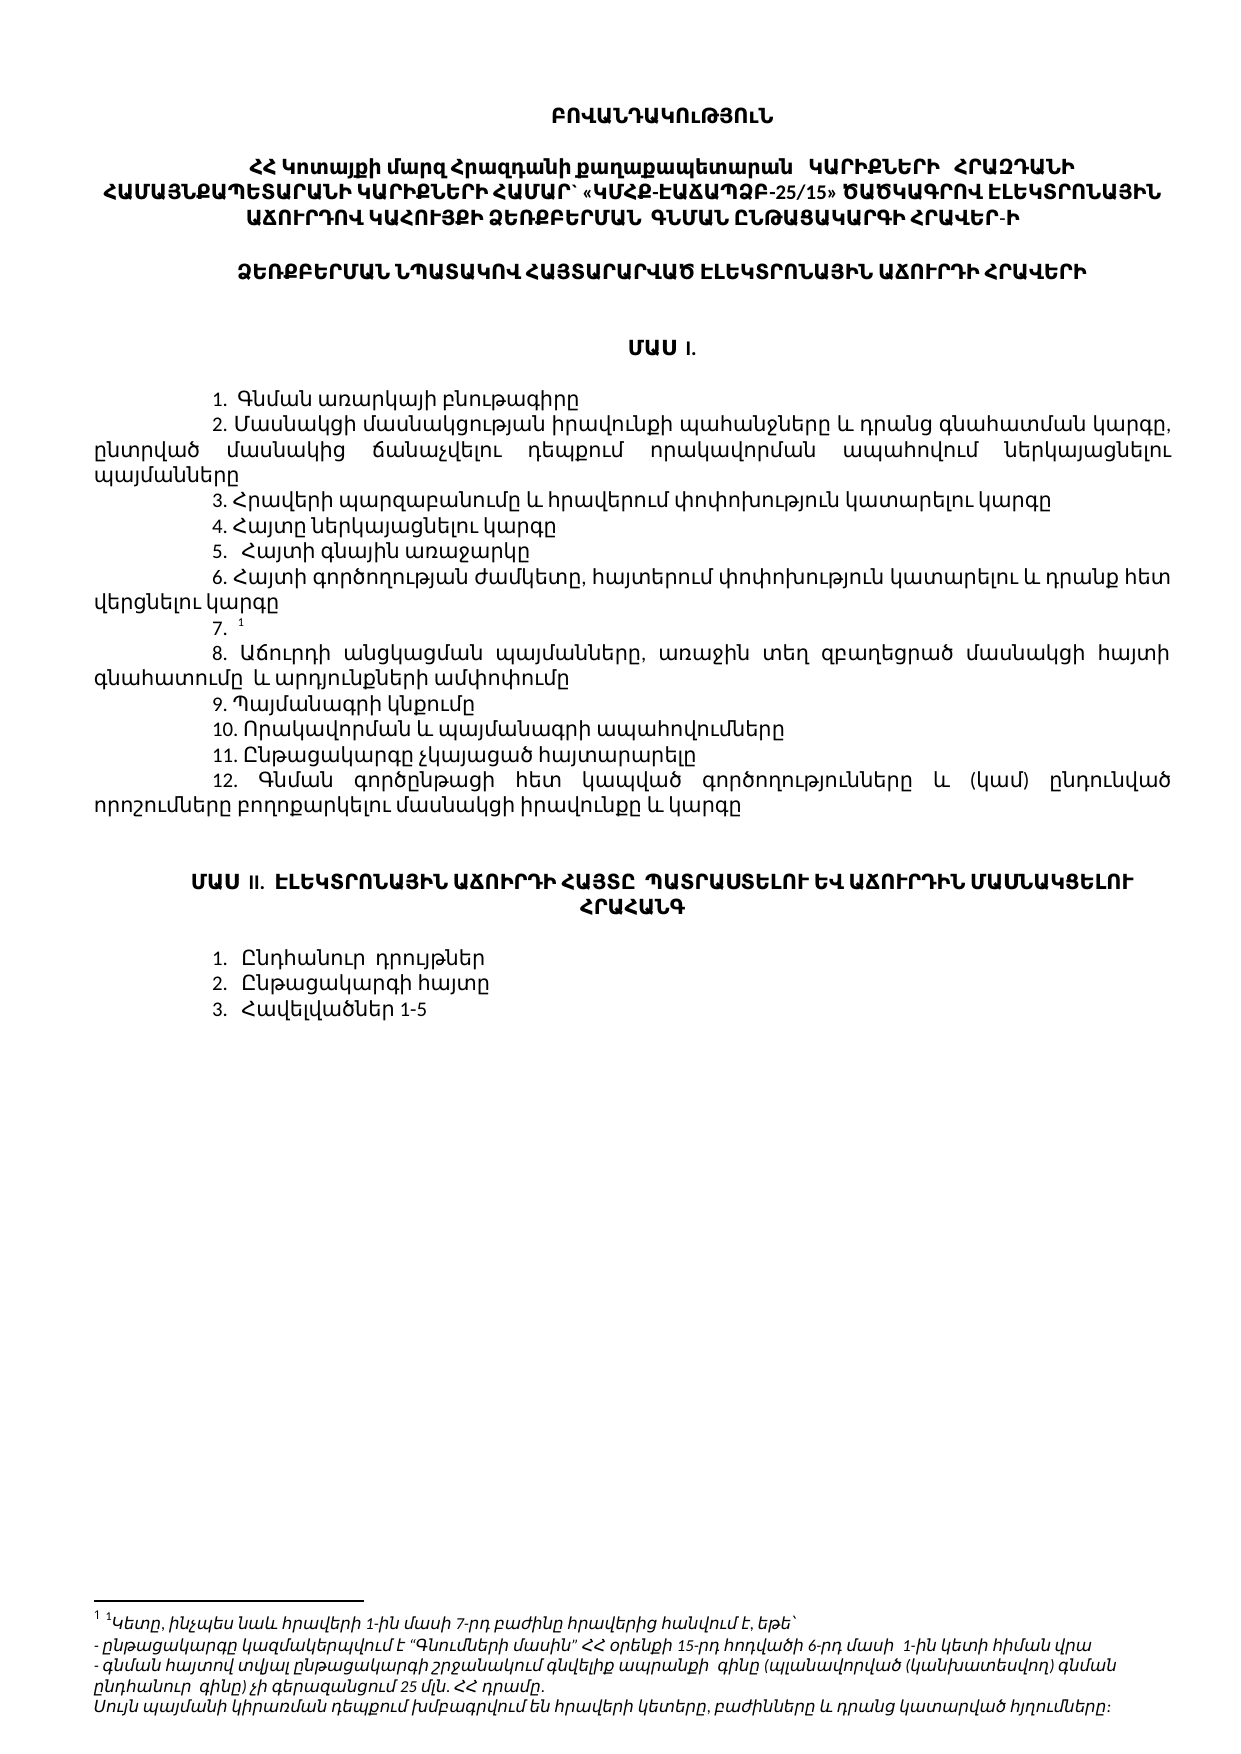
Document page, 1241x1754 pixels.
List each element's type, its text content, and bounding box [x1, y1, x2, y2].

text ՄԱՍ I. [94, 335, 1171, 361]
text 1. Գնման առարկայի բնութագիրը [94, 386, 1171, 411]
text ՄԱՍ II. ԷԼԵԿՏՐՈՆԱՅԻՆ ԱՃՈԻՐԴԻ ՀԱՅՏԸ ՊԱՏՐԱՍՏԵԼՈՒ ԵՎ ԱՃՈՒՐԴԻՆ ՄԱՍՆԱԿՑԵԼՈՒ ՀՐԱՀԱՆԳ [94, 869, 1171, 920]
text 6. Հայտի գործողության ժամկետը, հայտերում փոփոխություն կատարելու և դրանք հետ վերցնելու կարգը [94, 564, 1171, 615]
text 8. Աճուրդի անցկացման պայմանները, առաջին տեղ զբաղեցրած մասնակցի հայտի գնահատումը և արդյունքների ամփոփումը [94, 640, 1171, 691]
text 2. Մասնակցի մասնակցության իրավունքի պահանջները և դրանց գնահատման կարգը, ընտրված մասնակից ճանաչվելու դեպքում որակավորման ապահովում ներկայացնելու պայմանները [94, 411, 1171, 488]
text 12. Գնման գործընթացի հետ կապված գործողությունները և (կամ) ընդունված որոշումները բողոքարկելու մասնակցի իրավունքը և կարգը [94, 767, 1171, 818]
text 9. Պայմանագրի կնքումը [94, 691, 1171, 716]
text 11. Ընթացակարգը չկայացած հայտարարելը [94, 742, 1171, 767]
text 3. Հրավերի պարզաբանումը և հրավերում փոփոխություն կատարելու կարգը [94, 488, 1171, 513]
text ՀՀ Կոտայքի մարզ Հրազդանի քաղաքապետարան ԿԱՐԻՔՆԵՐԻ ՀՐԱԶԴԱՆԻ ՀԱՄԱՅՆՔԱՊԵՏԱՐԱՆԻ ԿԱՐԻՔՆԵՐԻ ՀԱՄԱՐ` «ԿՄՀՔ-ԷԱՃԱՊՁԲ-25/15» ԾԱԾԿԱԳՐՈՎ ԷԼԵԿՏՐՈՆԱՅԻՆ ԱՃՈՒՐԴՈՎ ԿԱՀՈՒՅՔԻ ՁԵՌՔԲԵՐՄԱՆ ԳՆՄԱՆ ԸՆԹԱՑԱԿԱՐԳԻ ՀՐԱՎԵՐ-Ի [94, 154, 1171, 230]
text ԲՈՎԱՆԴԱԿՈւԹՅՈւՆ [94, 103, 1171, 128]
text 5. Հայտի գնային առաջարկը [94, 538, 1171, 564]
text 10. Որակավորման և պայմանագրի ապահովումները [94, 716, 1171, 742]
text 7. 1 [94, 615, 1171, 640]
text 4. Հայտը ներկայացնելու կարգը [94, 513, 1171, 538]
text 1. Ընդհանուր դրույթներ [94, 945, 1171, 971]
text 3. Հավելվածներ 1-5 [94, 996, 1171, 1021]
text ՁԵՌՔԲԵՐՄԱՆ ՆՊԱՏԱԿՈՎ ՀԱՅՏԱՐԱՐՎԱԾ ԷԼԵԿՏՐՈՆԱՅԻՆ ԱՃՈՒՐԴԻ ՀՐԱՎԵՐԻ [94, 259, 1171, 284]
text 2. Ընթացակարգի հայտը [94, 971, 1171, 996]
